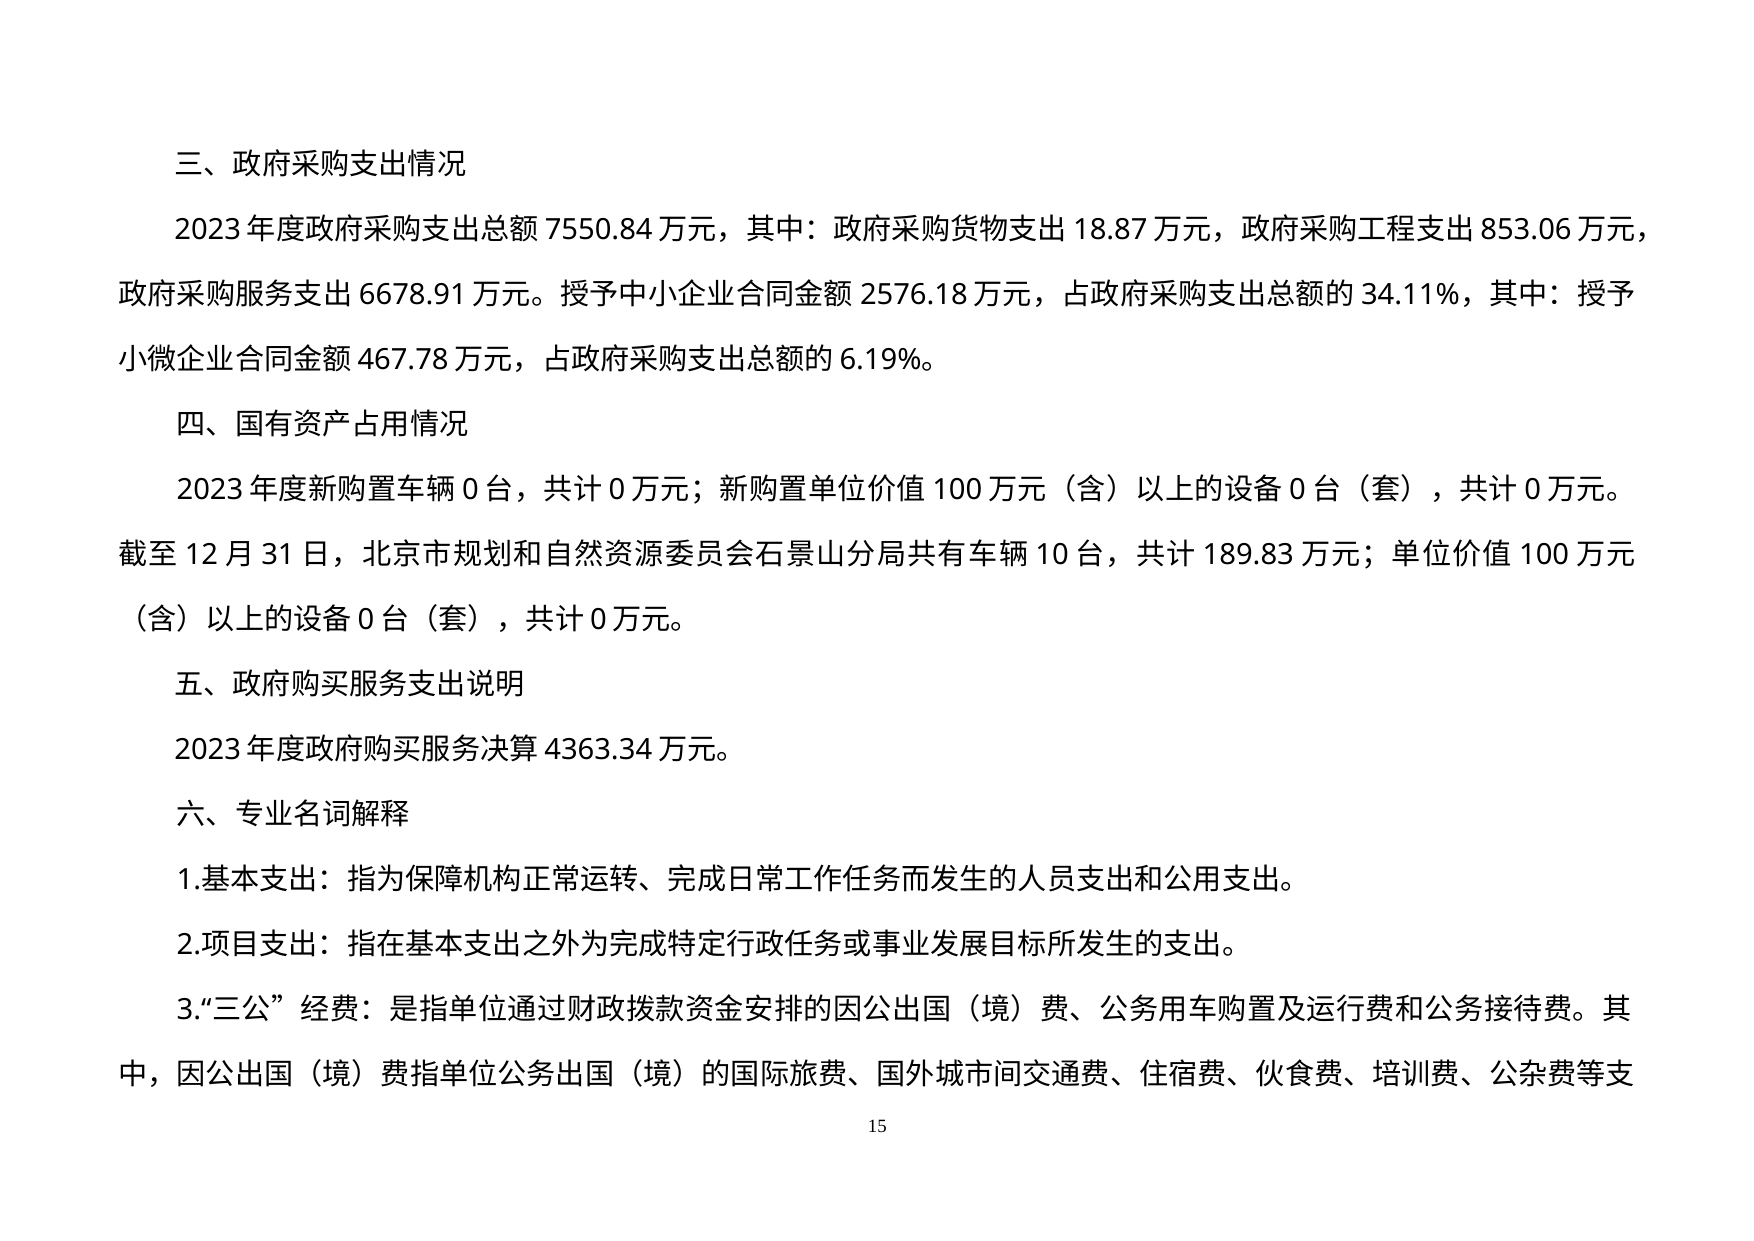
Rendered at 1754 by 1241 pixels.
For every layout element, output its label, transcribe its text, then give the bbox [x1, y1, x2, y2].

text 三、政府采购支出情况 [174, 129, 1636, 194]
text 1.基本支出：指为保障机构正常运转、完成日常工作任务而发生的人员支出和公用支出。 [118, 844, 1636, 909]
text 2023年度新购置车辆0台，共计0万元；新购置单位价值100万元（含）以上的设备0台（套），共计0万元。截至12月31日，北京市规划和自然资源委员会石景山分局共有车辆10台，共计189.83万元；单位价值100万元（含）以上的设备0台（套），共计0万元。 [118, 454, 1636, 649]
text 六、专业名词解释 [118, 779, 1636, 844]
text 2023年度政府采购支出总额7550.84万元，其中：政府采购货物支出18.87万元，政府采购工程支出853.06万元，政府采购服务支出6678.91万元。授予中小企业合同金额2576.18万元，占政府采购支出总额的34.11%，其中：授予小微企业合同金额467.78万元，占政府采购支出总额的6.19%。 [118, 194, 1636, 389]
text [118, 974, 1636, 1104]
text 2.项目支出：指在基本支出之外为完成特定行政任务或事业发展目标所发生的支出。 [118, 909, 1636, 974]
text 2023年度政府购买服务决算4363.34万元。 [118, 714, 1636, 779]
text 四、国有资产占用情况 [118, 389, 1636, 454]
text 五、政府购买服务支出说明 [118, 649, 1636, 714]
